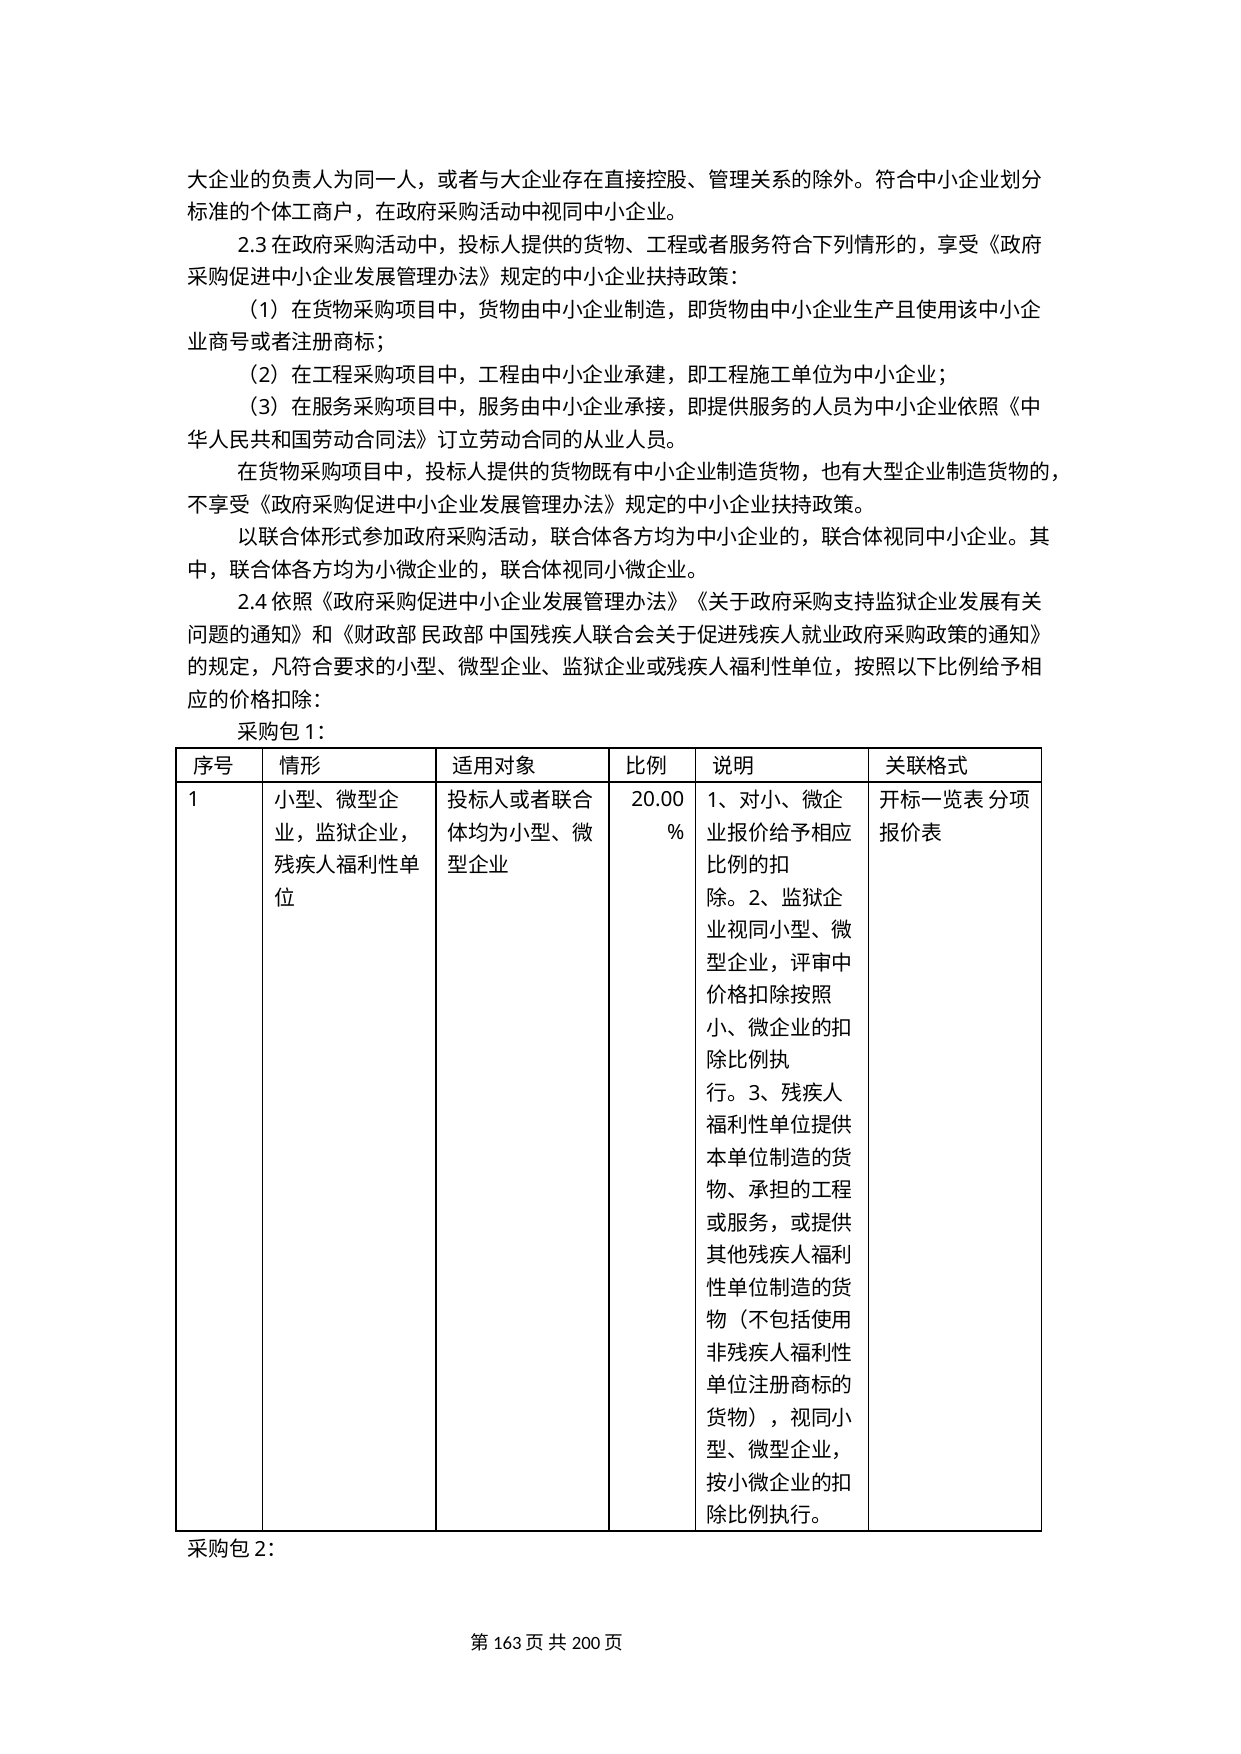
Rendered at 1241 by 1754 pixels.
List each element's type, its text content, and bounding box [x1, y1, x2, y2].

text （3）在服务采购项目中，服务由中小企业承接，即提供服务的人员为中小企业依照《中华人民共和国劳动合同法》订立劳动合同的从业人员。 [187, 389, 1053, 454]
text （2）在工程采购项目中，工程由中小企业承建，即工程施工单位为中小企业； [187, 357, 1053, 389]
text （1）在货物采购项目中，货物由中小企业制造，即货物由中小企业生产且使用该中小企业商号或者注册商标； [187, 292, 1053, 357]
table_cell 小型、微型企业，监狱企业，残疾人福利性单位 [263, 783, 435, 1530]
table_cell 20.00% [610, 783, 695, 1530]
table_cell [696, 783, 868, 1530]
table_cell 1 [177, 783, 262, 1530]
text 采购包2： [187, 1532, 1053, 1564]
text 2.3在政府采购活动中，投标人提供的货物、工程或者服务符合下列情形的，享受《政府采购促进中小企业发展管理办法》规定的中小企业扶持政策： [187, 227, 1053, 292]
table_cell 开标一览表 分项报价表 [869, 783, 1041, 1530]
table_header 情形 [263, 749, 435, 781]
table_header 比例 [610, 749, 695, 781]
text 以联合体形式参加政府采购活动，联合体各方均为中小企业的，联合体视同中小企业。其中，联合体各方均为小微企业的，联合体视同小微企业。 [187, 519, 1053, 584]
table_cell 投标人或者联合体均为小型、微型企业 [437, 783, 608, 1530]
text 采购包1： [187, 714, 1053, 747]
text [187, 162, 1053, 227]
table_header 关联格式 [869, 749, 1041, 781]
text 2.4依照《政府采购促进中小企业发展管理办法》《关于政府采购支持监狱企业发展有关问题的通知》和《财政部 民政部 中国残疾人联合会关于促进残疾人就业政府采购政策的通知》的规定，凡符合要求的小型、微型企业、监狱企业或残疾人福利性单位，按照以下比例给予相应的价格扣除： [187, 584, 1053, 714]
table_header 序号 [177, 749, 262, 781]
text 在货物采购项目中，投标人提供的货物既有中小企业制造货物，也有大型企业制造货物的，不享受《政府采购促进中小企业发展管理办法》规定的中小企业扶持政策。 [187, 454, 1053, 519]
table_header 说明 [696, 749, 868, 781]
table_header 适用对象 [437, 749, 608, 781]
